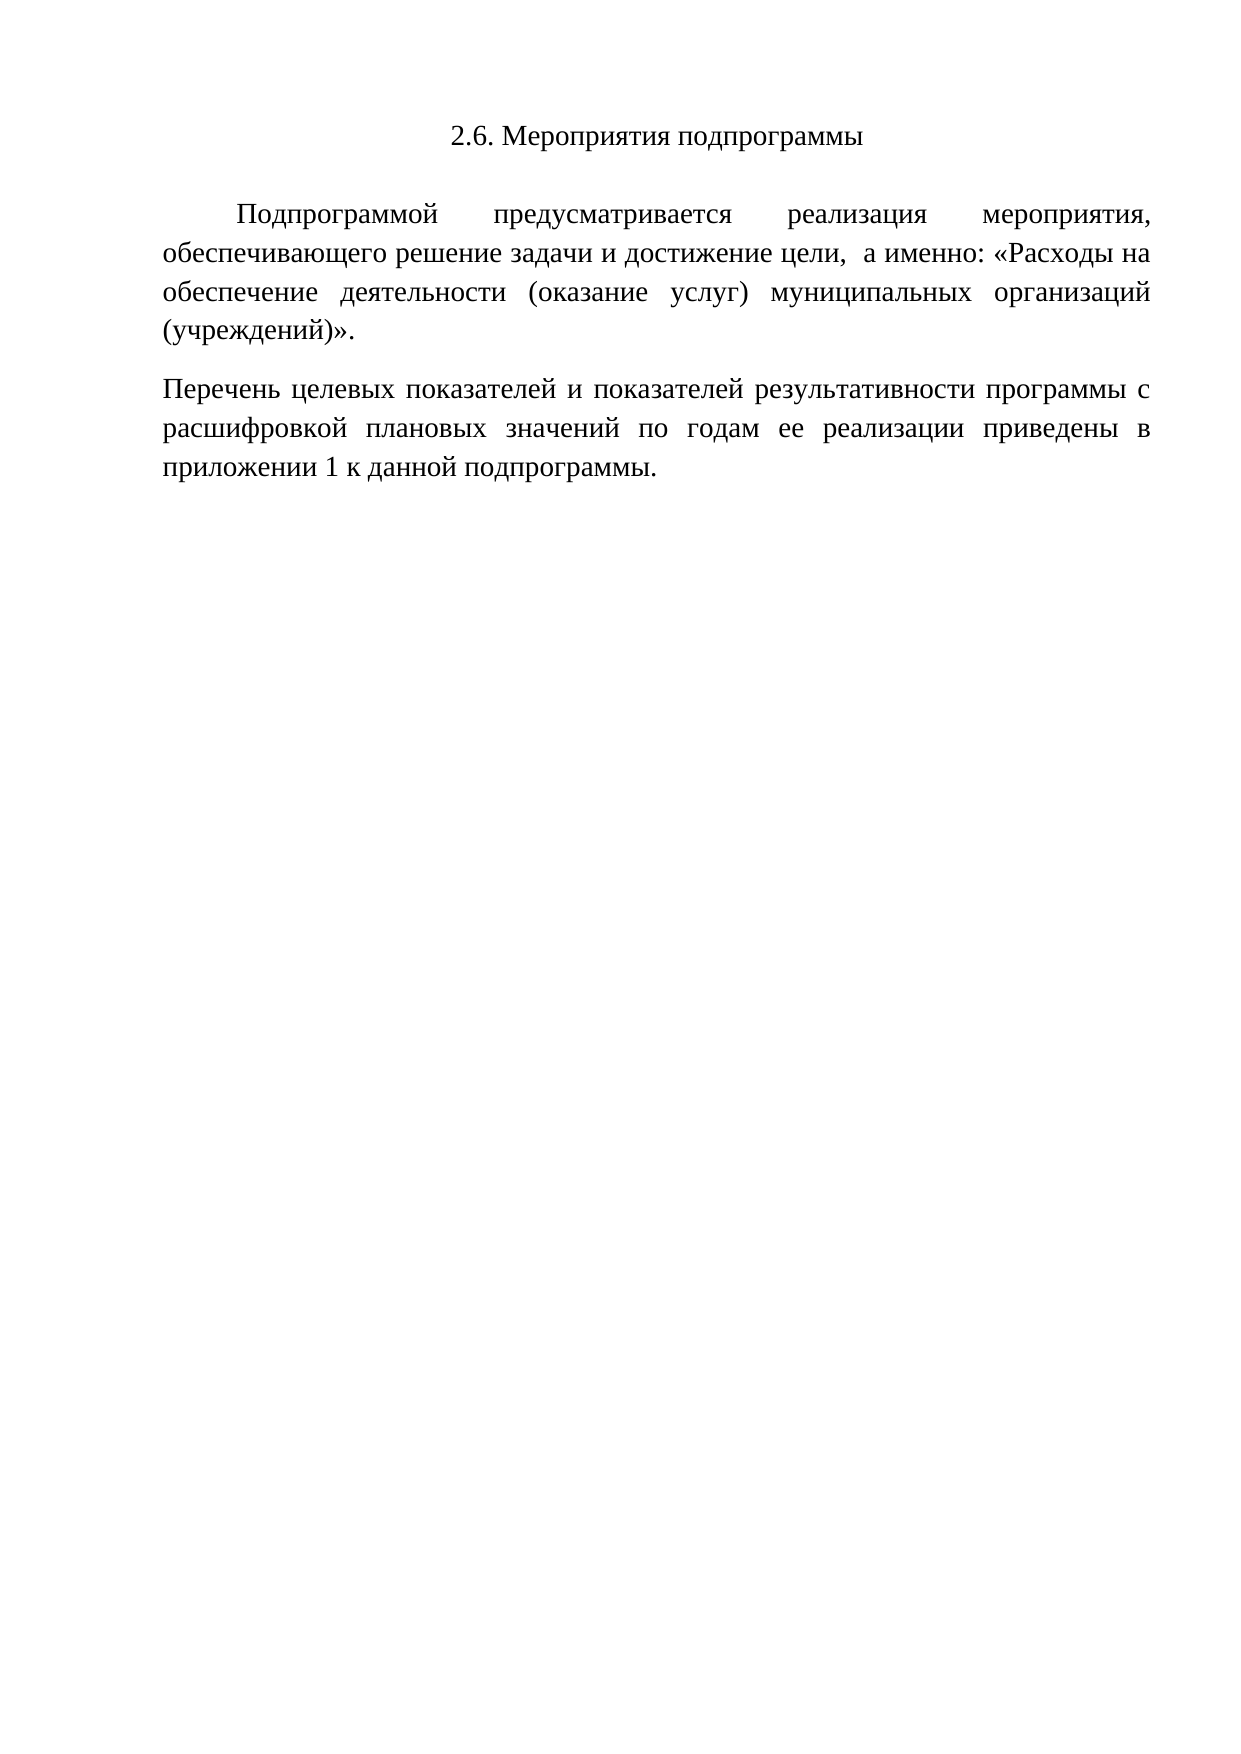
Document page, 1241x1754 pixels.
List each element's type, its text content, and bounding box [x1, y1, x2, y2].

text 2.6. Мероприятия подпрограммы [162, 118, 1152, 152]
text Подпрограммой предусматривается реализация мероприятия, обеспечивающего решение задачи и достижение цели, а именно: «Расходы на обеспечение деятельности (оказание услуг) муниципальных организаций (учреждений)». [162, 197, 1152, 346]
text Перечень целевых показателей и показателей результативности программы с расшифровкой плановых значений по годам ее реализации приведены в приложении 1 к данной подпрограммы. [162, 372, 1152, 482]
